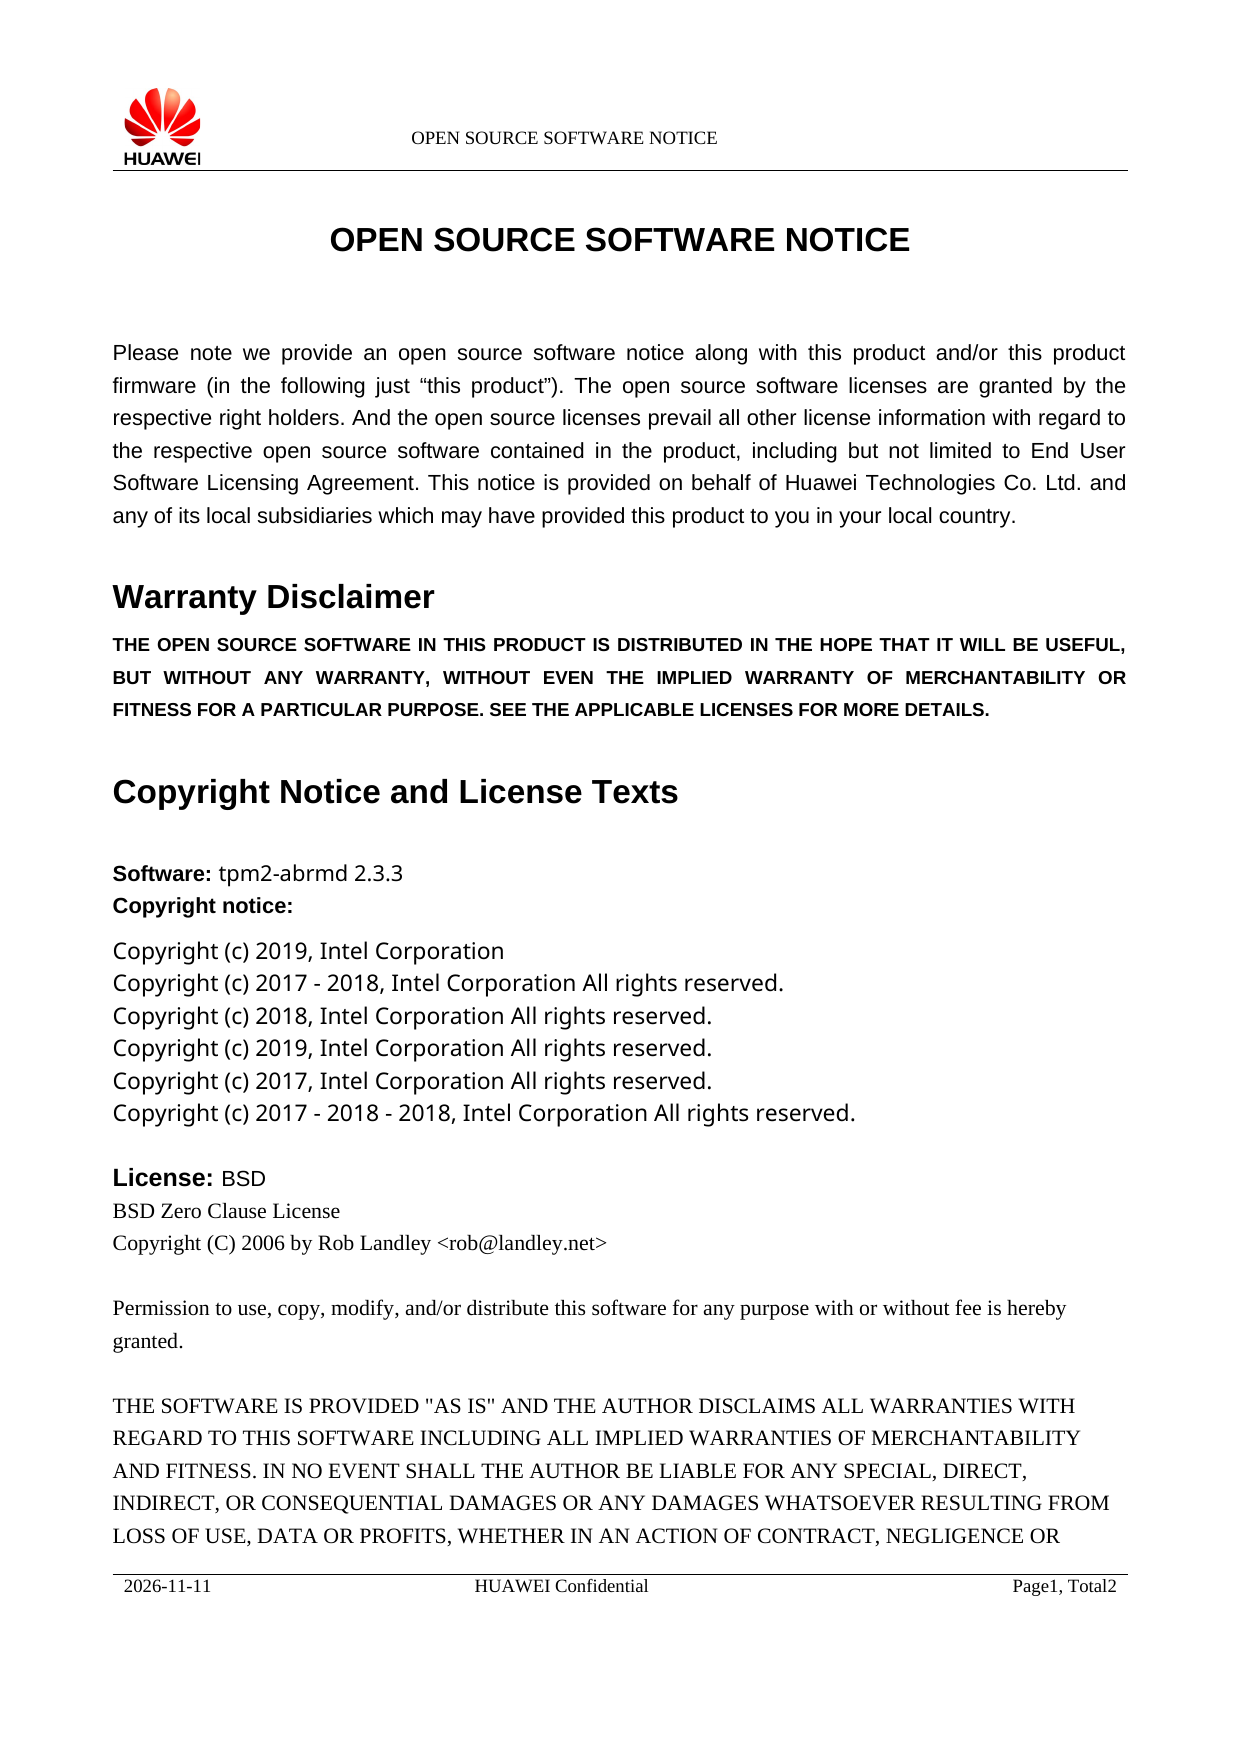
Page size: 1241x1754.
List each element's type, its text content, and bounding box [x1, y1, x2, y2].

text Please note we provide an open source software notice along with this product and/or this product firmware (in the following just “this product”). The open source software licenses are granted by the respective right holders. And the open source licenses prevail all other license information with regard to the respective open source software contained in the product, including but not limited to End User Software Licensing Agreement. This notice is provided on behalf of Huawei Technologies Co. Ltd. and any of its local subsidiaries which may have provided this product to you in your local country. [112, 336, 1128, 531]
text Copyright (c) 2019, Intel Corporation Copyright (c) 2017 - 2018, Intel Corporation All rights reserved. Copyright (c) 2018, Intel Corporation All rights reserved. Copyright (c) 2019, Intel Corporation All rights reserved. Copyright (c) 2017, Intel Corporation All rights reserved. Copyright (c) 2017 - 2018 - 2018, Intel Corporation All rights reserved. [112, 934, 1128, 1161]
text Copyright Notice and License Texts [112, 759, 1128, 824]
title Software: tpm2-abrmd 2.3.3 [112, 856, 1128, 889]
text Copyright notice: [112, 889, 1128, 921]
text License: BSD [112, 1161, 1128, 1194]
picture [124, 88, 201, 165]
text The open source software in this product is distributed in the hope that it will be useful, but WITHOUT ANY WARRANTY, without even the implied warranty of MERCHANTABILITY or FITNESS FOR A PARTICULAR PURPOSE. See the applicable licenses for more details. [112, 629, 1128, 726]
text OPEN SOURCE SOFTWARE NOTICE [112, 206, 1128, 271]
text Warranty Disclaimer [112, 564, 1128, 629]
